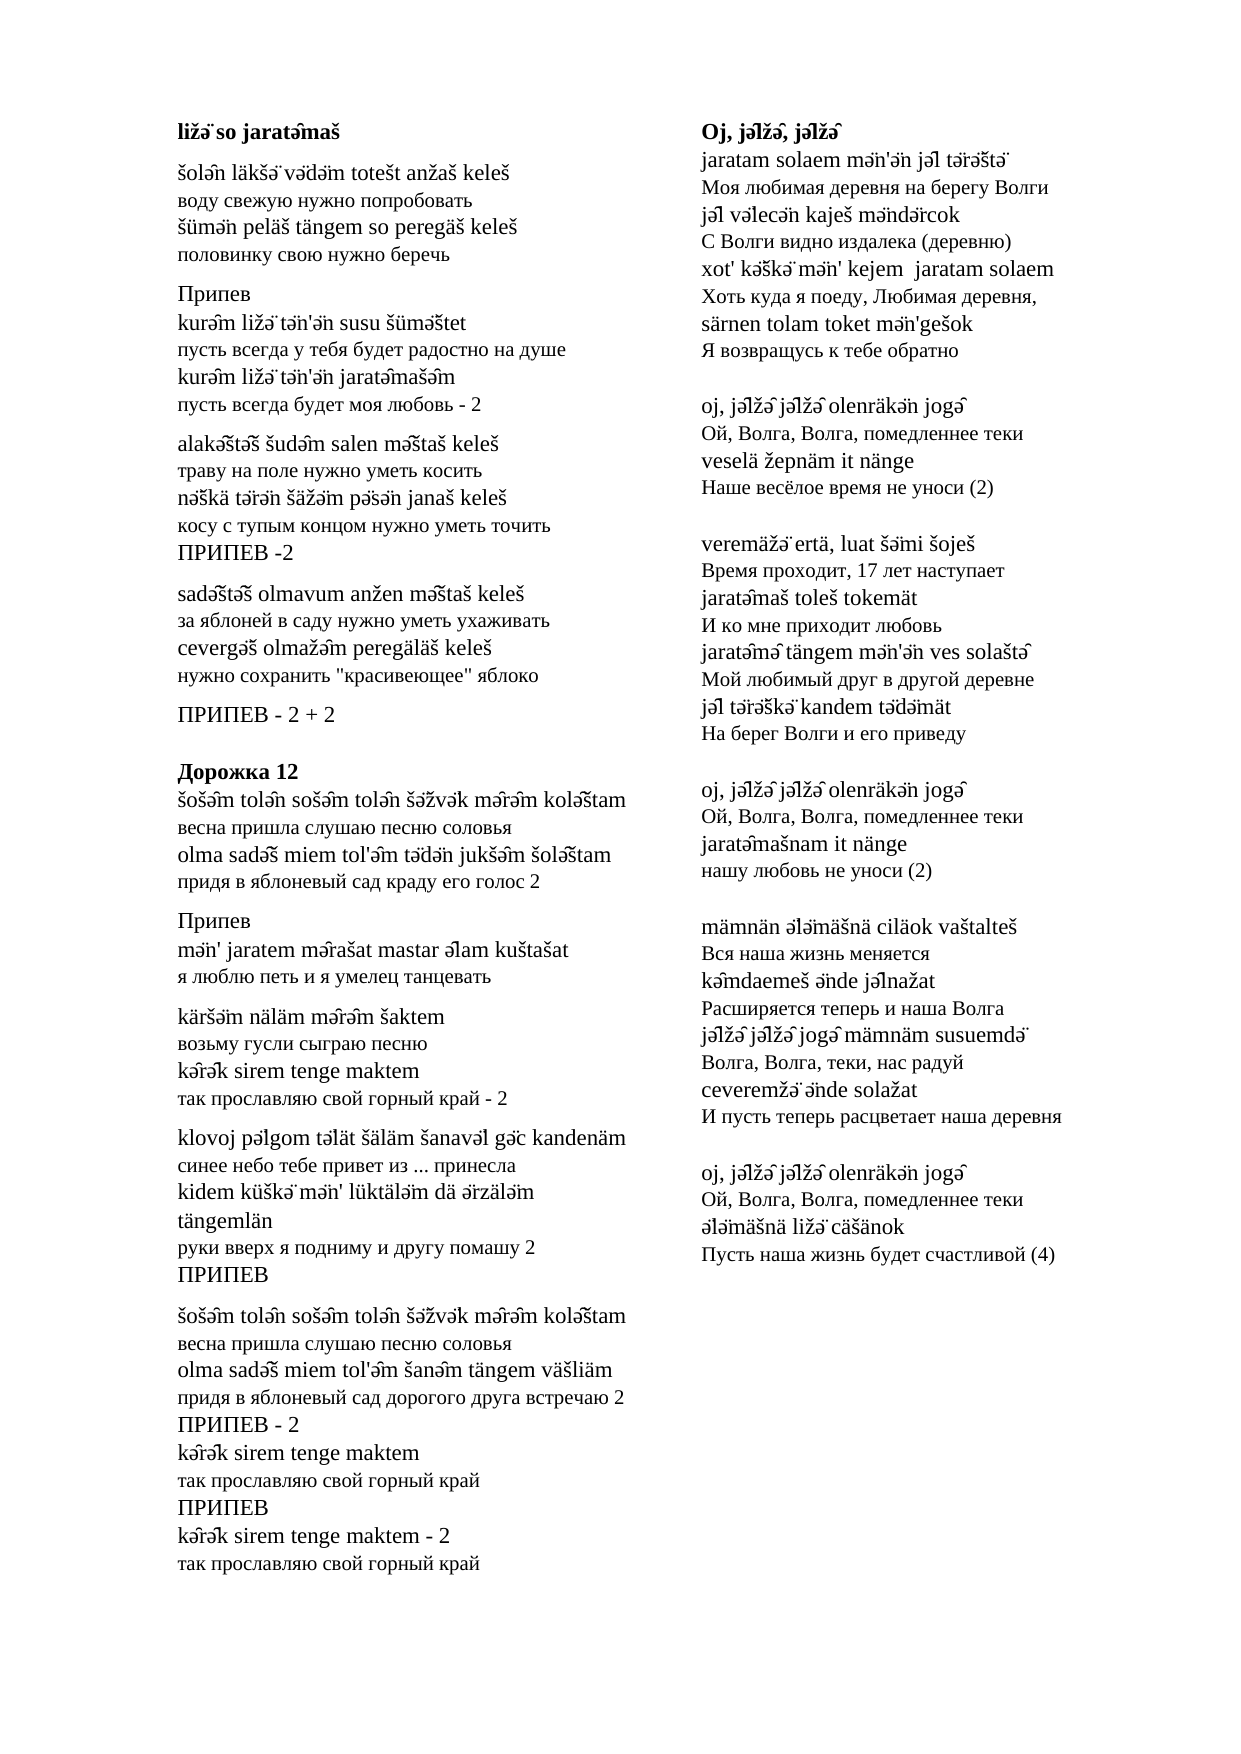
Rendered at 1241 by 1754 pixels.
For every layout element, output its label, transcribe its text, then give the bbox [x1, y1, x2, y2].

text Дорожка 12 [177, 758, 627, 784]
text Наше весёлое время не уноси (2) [701, 475, 1152, 499]
text Припев [177, 280, 627, 307]
text Волга, Волга, теки, нас радуй [701, 1050, 1152, 1074]
text возьму гусли сыграю песню [177, 1031, 627, 1055]
text jaratam solaem mə̈n'ə̈n jə̑l tə̈rə̈štə̈ [701, 147, 1152, 173]
text так прославляю свой горный край [177, 1551, 627, 1575]
text oj, jə̑lžə̑ jə̑lžə̑ olenräkə̈n jogə̑ [701, 392, 1152, 419]
text mə̈n' jaratem mə̑rašat mastar ə̑lam kuštašat [177, 936, 627, 962]
text воду свежую нужно попробовать [177, 187, 627, 212]
text oj, jə̑lžə̑ jə̑lžə̑ olenräkə̈n jogə̑ [701, 1159, 1152, 1185]
text так прославляю свой горный край [177, 1468, 627, 1492]
text я люблю петь и я умелец танцевать [177, 964, 627, 988]
text Ой, Волга, Волга, помедленнее теки [701, 421, 1152, 445]
text nə̈škä tə̈rə̈n šäžə̈m pə̈sə̈n janaš keleš [177, 484, 627, 511]
text oj, jə̑lžə̑ jə̑lžə̑ olenräkə̈n jogə̑ [701, 776, 1152, 802]
text cevergə̈š olmažə̑m peregäläš keleš [177, 634, 627, 660]
text sadə̑štə̑š olmavum anžen mə̑štaš keleš [177, 580, 627, 606]
text jaratə̑maš toleš tokemät [701, 584, 1152, 610]
text veselä žepnäm it nänge [701, 447, 1152, 473]
text косу с тупым концом нужно уметь точить [177, 513, 627, 537]
text šolə̑n läkšə̈ və̈də̈m totešt anžaš keleš [177, 159, 627, 185]
text весна пришла слушаю песню соловья [177, 1331, 627, 1355]
text Мой любимый друг в другой деревне [701, 667, 1152, 691]
text jə̑l və̈lecə̈n kaješ mə̈ndə̈rcok [701, 201, 1152, 227]
text kə̑rə̑k sirem tenge maktem - 2 [177, 1522, 627, 1548]
text käršə̈m näläm mə̑rə̑m šaktem [177, 1003, 627, 1029]
text alakə̑štə̑š šudə̑m salen mə̑štaš keleš [177, 430, 627, 456]
text olma sadə̑š miem tol'ə̑m šanə̑m tängem väšliäm [177, 1357, 627, 1383]
text šümə̈n peläš tängem so peregäš keleš [177, 213, 627, 240]
text ПРИПЕВ [177, 1261, 627, 1288]
text jaratə̑mašnam it nänge [701, 830, 1152, 856]
text так прославляю свой горный край - 2 [177, 1086, 627, 1110]
text veremäžə̈ ertä, luat šə̈mi šoješ [701, 530, 1152, 556]
text ceveremžə̈ ə̈nde solažat [701, 1076, 1152, 1102]
text придя в яблоневый сад дорогого друга встречаю 2 [177, 1385, 627, 1409]
text olma sadə̑š miem tol'ə̑m tə̈də̈n jukšə̑m šolə̑štam [177, 841, 627, 867]
text Время проходит, 17 лет наступает [701, 558, 1152, 582]
text нашу любовь не уноси (2) [701, 858, 1152, 882]
text kə̑rə̑k sirem tenge maktem [177, 1439, 627, 1466]
text На берег Волги и его приведу [701, 721, 1152, 745]
text ə̈lə̈mäšnä ližə̈ cäšänok [701, 1213, 1152, 1239]
text xot' kə̈škə̈ mə̈n' kejem jaratam solaem [701, 255, 1152, 282]
text Моя любимая деревня на берегу Волги [701, 175, 1152, 199]
text jə̑lžə̑ jə̑lžə̑ jogə̑ mämnäm susuemdə̈ [701, 1022, 1152, 1048]
text ПРИПЕВ [177, 1494, 627, 1520]
text kidem küškə̈ mə̈n' lüktälə̈m dä ə̈rzälə̈m tängemlän [177, 1178, 627, 1233]
text И пусть теперь расцветает наша деревня [701, 1104, 1152, 1128]
text ПРИПЕВ - 2 + 2 [177, 701, 627, 727]
text ПРИПЕВ -2 [177, 539, 627, 565]
text Пусть наша жизнь будет счастливой (4) [701, 1242, 1152, 1266]
text Oj, jə̑lžə̑, jə̑lžə̑ [701, 118, 1152, 144]
text Я возвращусь к тебе обратно [701, 338, 1152, 362]
text šošə̑m tolə̑n sošə̑m tolə̑n šə̈žvə̈k mə̑rə̑m kolə̑štam [177, 786, 627, 813]
text придя в яблоневый сад краду его голос 2 [177, 869, 627, 893]
text jə̑l tə̈rə̈škə̈ kandem tə̈də̈mät [701, 693, 1152, 719]
text Ой, Волга, Волга, помедленнее теки [701, 1187, 1152, 1211]
text Ой, Волга, Волга, помедленнее теки [701, 804, 1152, 828]
text Хоть куда я поеду, Любимая деревня, [701, 284, 1152, 308]
text синее небо тебе привет из ... принесла [177, 1152, 627, 1177]
text ПРИПЕВ - 2 [177, 1411, 627, 1437]
text руки вверх я подниму и другу помашу 2 [177, 1235, 627, 1259]
text jaratə̑mə̑ tängem mə̈n'ə̈n ves solaštə̑ [701, 638, 1152, 665]
text kə̑rə̑k sirem tenge maktem [177, 1057, 627, 1083]
text Расширяется теперь и наша Волга [701, 996, 1152, 1020]
text нужно сохранить "красивеющее" яблоко [177, 662, 627, 687]
text kə̑mdaemeš ə̈nde jə̑lnažat [701, 967, 1152, 993]
text kurə̑m ližə̈ tə̈n'ə̈n jaratə̑mašə̑m [177, 363, 627, 389]
text klovoj pə̈lgom tə̈lät šäläm šanavə̈l gə̈c kandenäm [177, 1124, 627, 1150]
text särnen tolam toket mə̈n'gešok [701, 310, 1152, 336]
text С Волги видно издалека (деревню) [701, 229, 1152, 253]
text пусть всегда у тебя будет радостно на душе [177, 337, 627, 361]
text И ко мне приходит любовь [701, 612, 1152, 637]
text mämnän ə̈lə̈mäšnä ciläok vaštalteš [701, 913, 1152, 939]
text половинку свою нужно беречь [177, 242, 627, 266]
text Вся наша жизнь меняется [701, 941, 1152, 965]
text ližə̈ so jaratə̑maš [177, 118, 627, 144]
text траву на поле нужно уметь косить [177, 458, 627, 482]
text за яблоней в саду нужно уметь ухаживать [177, 608, 627, 632]
text пусть всегда будет моя любовь - 2 [177, 392, 627, 416]
text kurə̑m ližə̈ tə̈n'ə̈n susu šümə̈štet [177, 309, 627, 335]
text весна пришла слушаю песню соловья [177, 815, 627, 839]
text šošə̑m tolə̑n sošə̑m tolə̑n šə̈žvə̈k mə̑rə̑m kolə̑štam [177, 1302, 627, 1328]
text Припев [177, 907, 627, 934]
